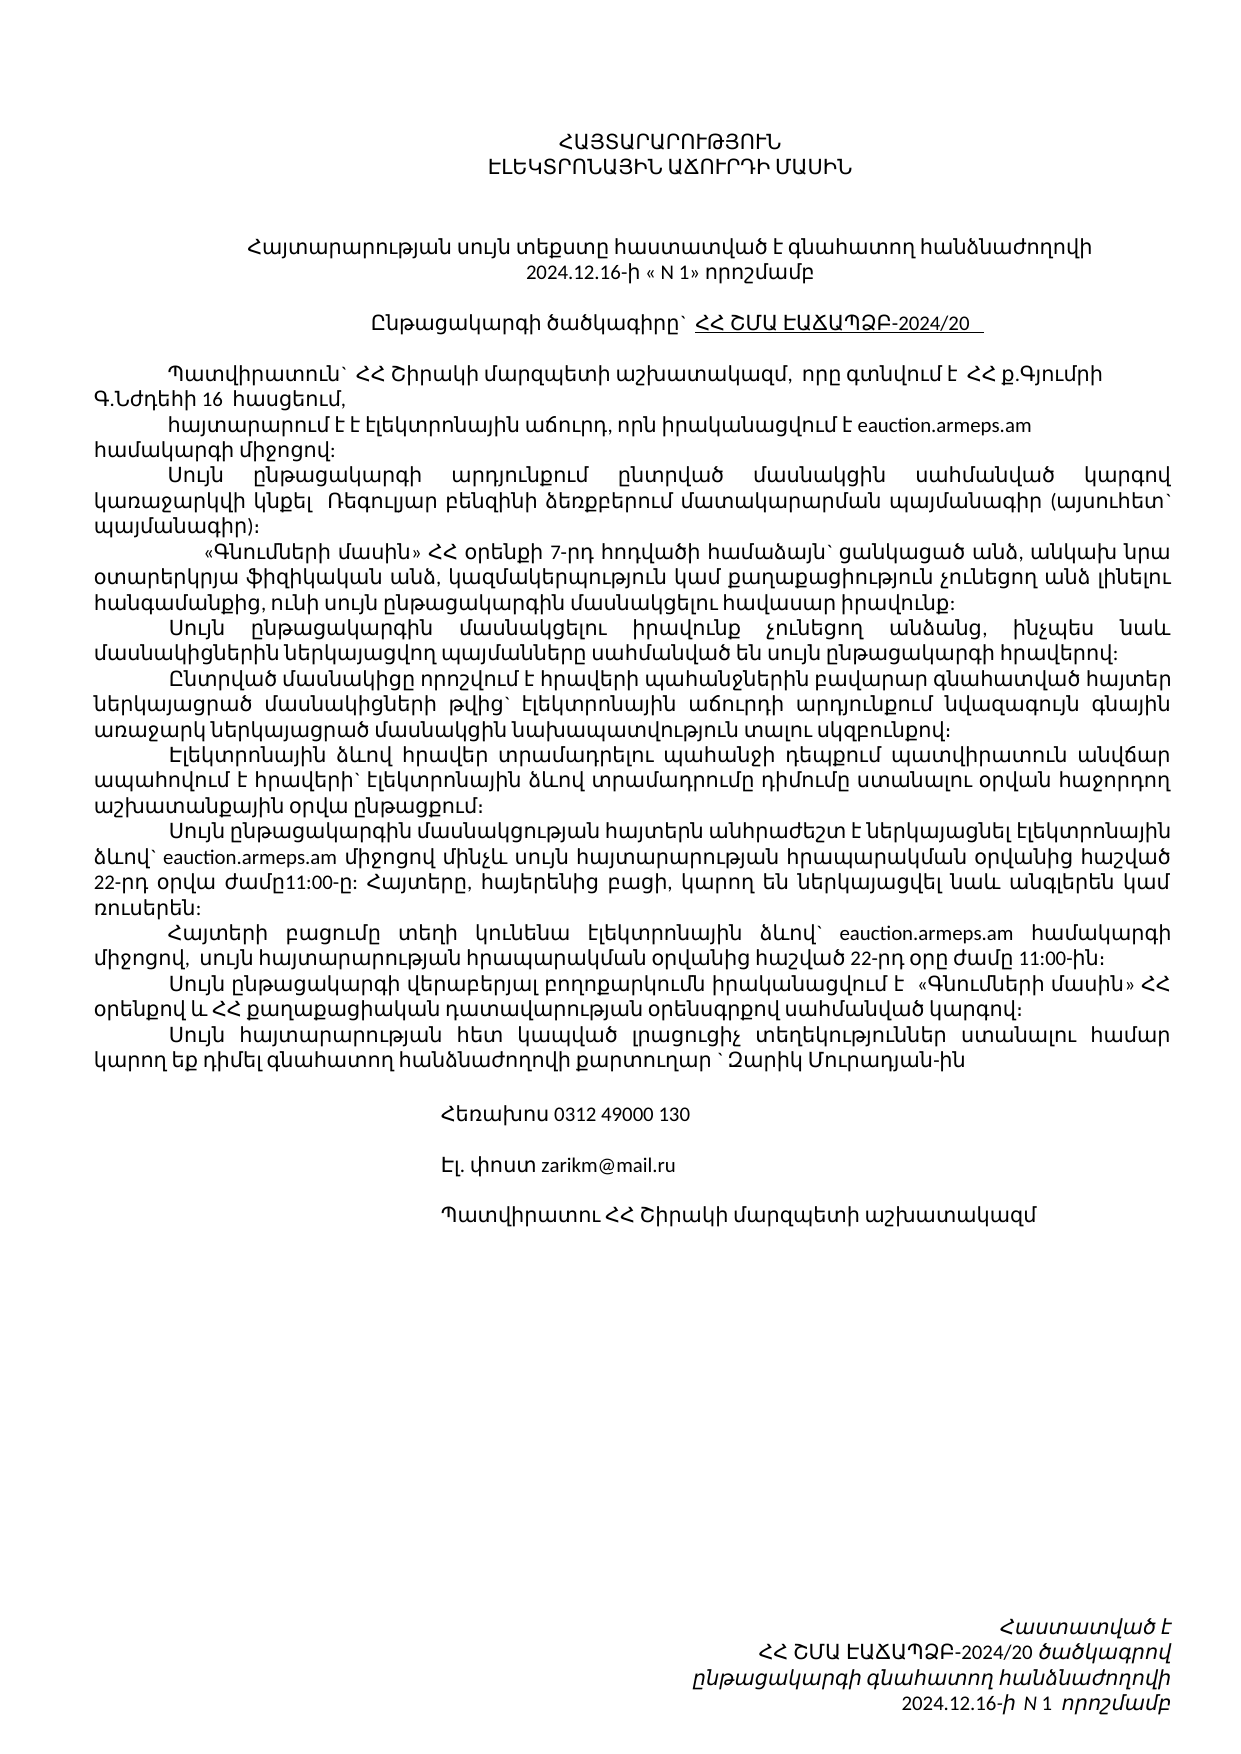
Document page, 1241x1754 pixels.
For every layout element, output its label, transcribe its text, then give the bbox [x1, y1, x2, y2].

text Էլեկտրոնային ձևով հրավեր տրամադրելու պահանջի դեպքում պատվիրատուն անվճար ապահովում է հրավերի` էլեկտրոնային ձևով տրամադրումը դիմումը ստանալու օրվան հաջորդող աշխատանքային օրվա ընթացքում։ [94, 742, 1171, 818]
text ԷԼԵԿՏՐՈՆԱՅԻՆ ԱՃՈՒՐԴԻ ՄԱՍԻՆ [94, 154, 1171, 180]
text Սույն ընթացակարգի արդյունքում ընտրված մասնակցին սահմանված կարգով կառաջարկվի կնքել Ռեգուլյար բենզինի ձեռքբերում մատակարարման պայմանագիր (այսուհետ` պայմանագիր)։ [94, 463, 1171, 539]
text «Գնումների մասին» ՀՀ օրենքի 7-րդ հոդվածի համաձայն` ցանկացած անձ, անկախ նրա օտարերկրյա ֆիզիկական անձ, կազմակերպություն կամ քաղաքացիություն չունեցող անձ լինելու հանգամանքից, ունի սույն ընթացակարգին մասնակցելու հավասար իրավունք: [94, 539, 1171, 615]
text հայտարարում է է էլեկտրոնային աճուրդ, որն իրականացվում է eauction.armeps.am համակարգի միջոցով: [94, 412, 1171, 463]
text Սույն ընթացակարգին մասնակցելու իրավունք չունեցող անձանց, ինչպես նաև մասնակիցներին ներկայացվող պայմանները սահմանված են սույն ընթացակարգի հրավերով: [94, 615, 1171, 666]
text ընթացակարգի գնահատող հանձնաժողովի [94, 1665, 1171, 1690]
text 2024.12.16 -ի N 1 որոշմամբ [94, 1690, 1171, 1716]
text Էլ. փոստ zarikm@mail.ru [94, 1152, 1171, 1177]
text Պատվիրատու ՀՀ Շիրակի մարզպետի աշխատակազմ [94, 1203, 1171, 1228]
text Հայտերի բացումը տեղի կունենա էլեկտրոնային ձևով` eauction.armeps.am համակարգի միջոցով, սույն հայտարարության հրապարակման օրվանից հաշված 22-րդ օրը ժամը 11:00-ին։ [94, 920, 1171, 971]
text ՀԱՅՏԱՐԱՐՈՒԹՅՈՒՆ [94, 129, 1171, 154]
text Սույն հայտարարության հետ կապված լրացուցիչ տեղեկություններ ստանալու համար կարող եք դիմել գնահատող հանձնաժողովի քարտուղար ` Զարիկ Մուրադյան-ին [94, 1022, 1171, 1073]
text Սույն ընթացակարգին մասնակցության հայտերն անհրաժեշտ է ներկայացնել էլեկտրոնային ձևով` eauction.armeps.am միջոցով մինչև սույն հայտարարության հրապարակման օրվանից հաշված 22-րդ օրվա ժամը11:00-ը: Հայտերը, հայերենից բացի, կարող են ներկայացվել նաև անգլերեն կամ ռուսերեն: [94, 818, 1171, 920]
text Հաստատված է [94, 1614, 1171, 1639]
text Ընտրված մասնակիցը որոշվում է հրավերի պահանջներին բավարար գնահատված հայտեր ներկայացրած մասնակիցների թվից` էլեկտրոնային աճուրդի արդյունքում նվազագույն գնային առաջարկ ներկայացրած մասնակցին նախապատվություն տալու սկզբունքով։ [94, 666, 1171, 742]
text 2024.12.16 -ի « N 1» որոշմամբ [94, 259, 1171, 285]
text Հայտարարության սույն տեքստը հաստատված է գնահատող հանձնաժողովի [94, 234, 1171, 259]
text Ընթացակարգի ծածկագիրը` ՀՀ ՇՄԱ ԷԱՃԱՊՁԲ-2024/20 [94, 310, 1171, 336]
text ՀՀ ՇՄԱ ԷԱՃԱՊՁԲ-2024/20 ծածկագրով [94, 1639, 1171, 1665]
text Պատվիրատուն` ՀՀ Շիրակի մարզպետի աշխատակազմ, որը գտնվում է ՀՀ ք.Գյումրի Գ.Նժդեհի 16 հասցեում, [94, 361, 1171, 412]
text Հեռախոս 0312 49000 130 [94, 1101, 1171, 1126]
text Սույն ընթացակարգի վերաբերյալ բողոքարկումն իրականացվում է «Գնումների մասին» ՀՀ օրենքով և ՀՀ քաղաքացիական դատավարության օրենսգրքով սահմանված կարգով։ [94, 971, 1171, 1022]
